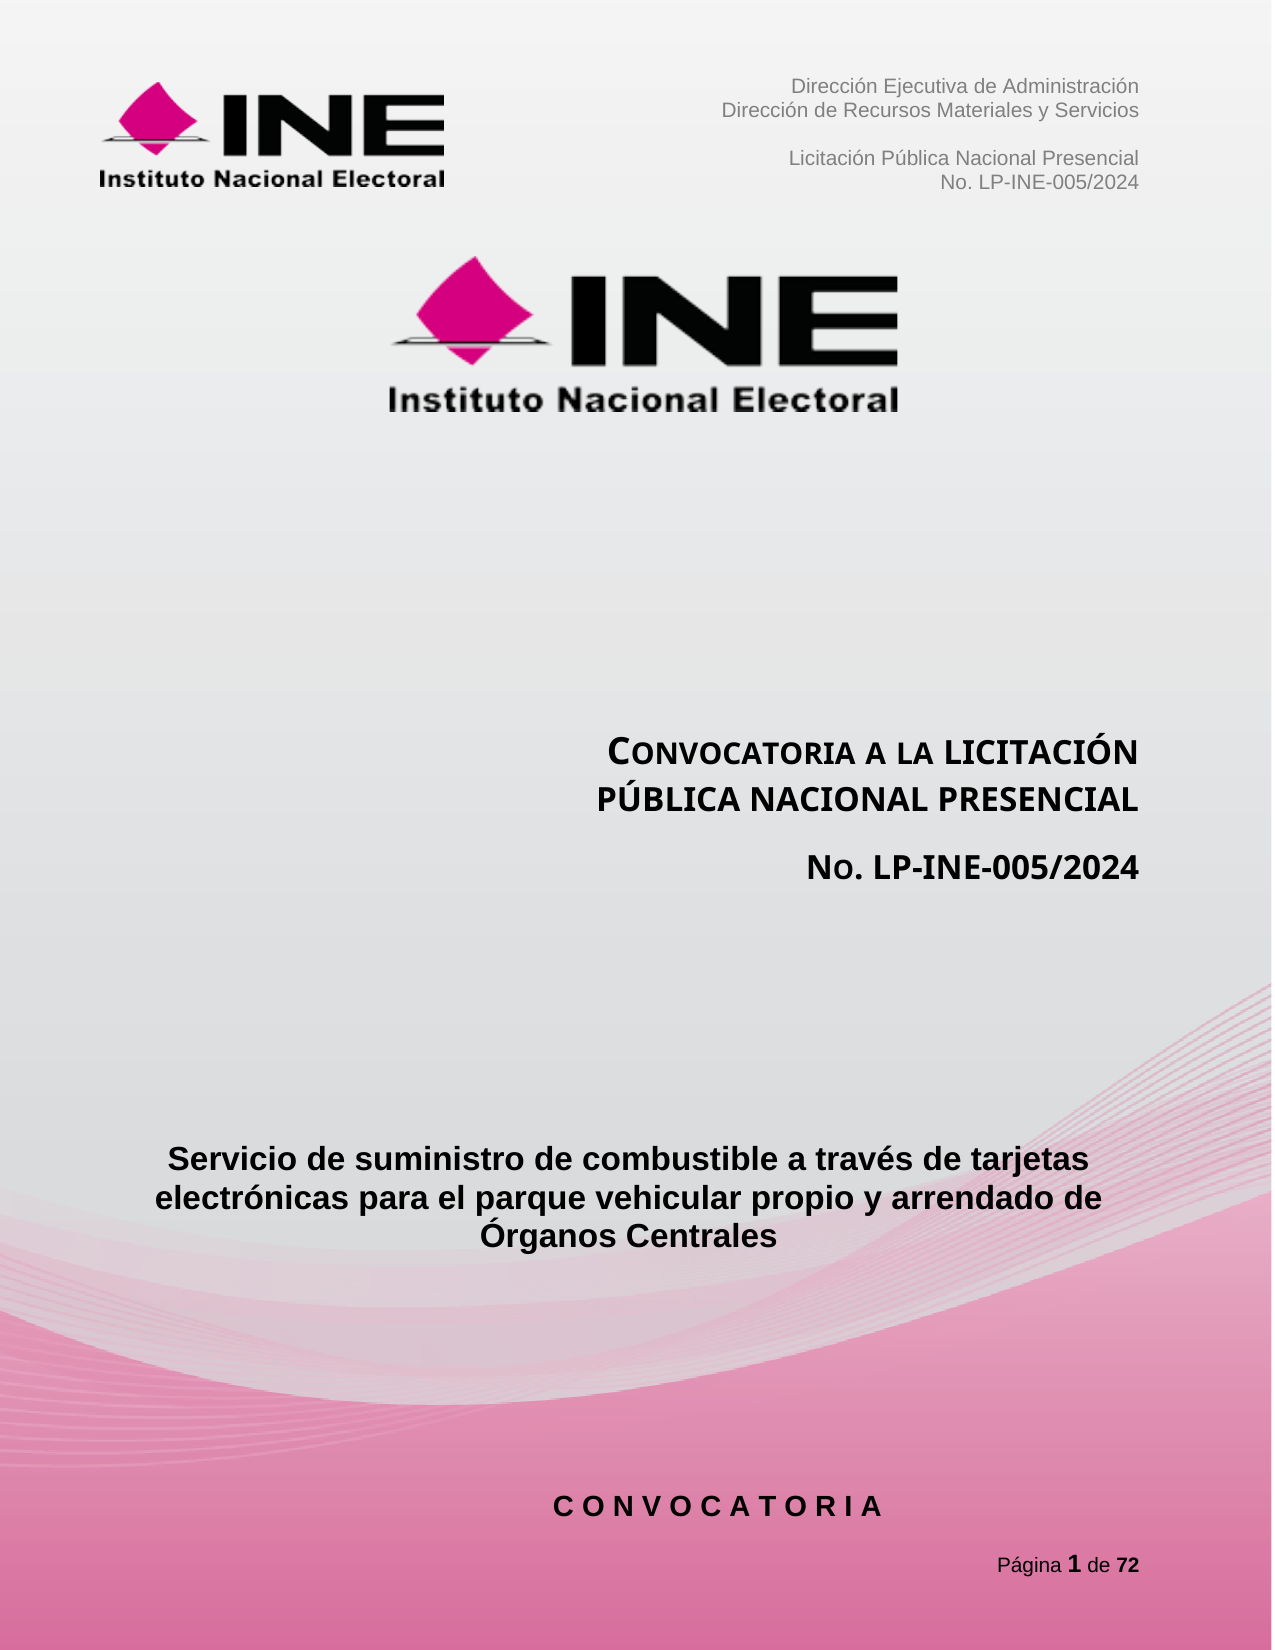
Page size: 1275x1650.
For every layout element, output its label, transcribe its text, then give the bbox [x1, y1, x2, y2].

text Servicio de suministro de combustible a través de tarjetas electrónicas para el parque vehicular propio y arrendado de Órganos Centrales [148, 1139, 1109, 1254]
picture [0, 0, 1272, 1650]
text No. LP-INE-005/2024 [148, 844, 1139, 889]
text Convocatoria a la LICITACIÓN [148, 724, 1139, 776]
text C O N V O C A T O R I A [295, 1489, 1139, 1523]
text PÚBLICA NACIONAL PRESENCIAL [148, 776, 1139, 821]
